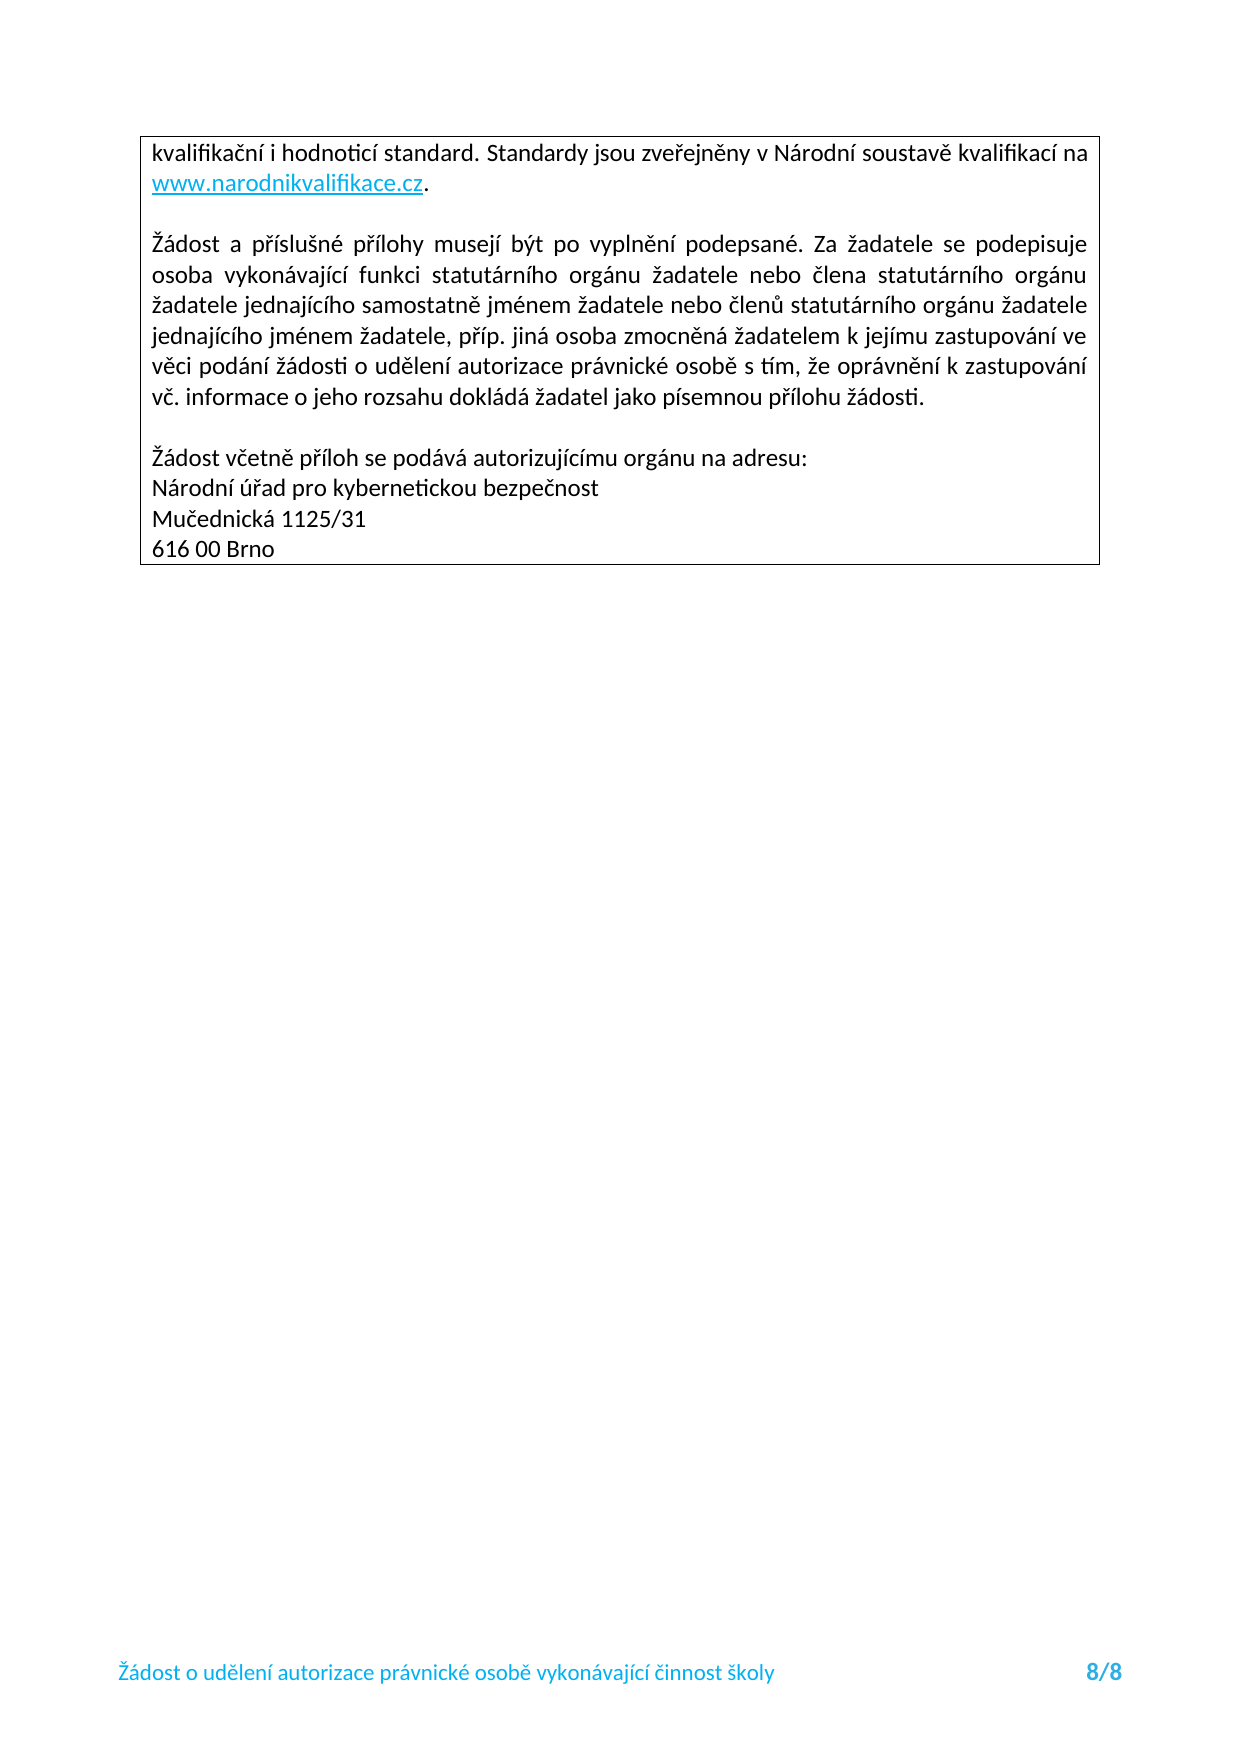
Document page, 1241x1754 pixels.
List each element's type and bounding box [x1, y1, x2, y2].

table_cell [141, 137, 1099, 564]
